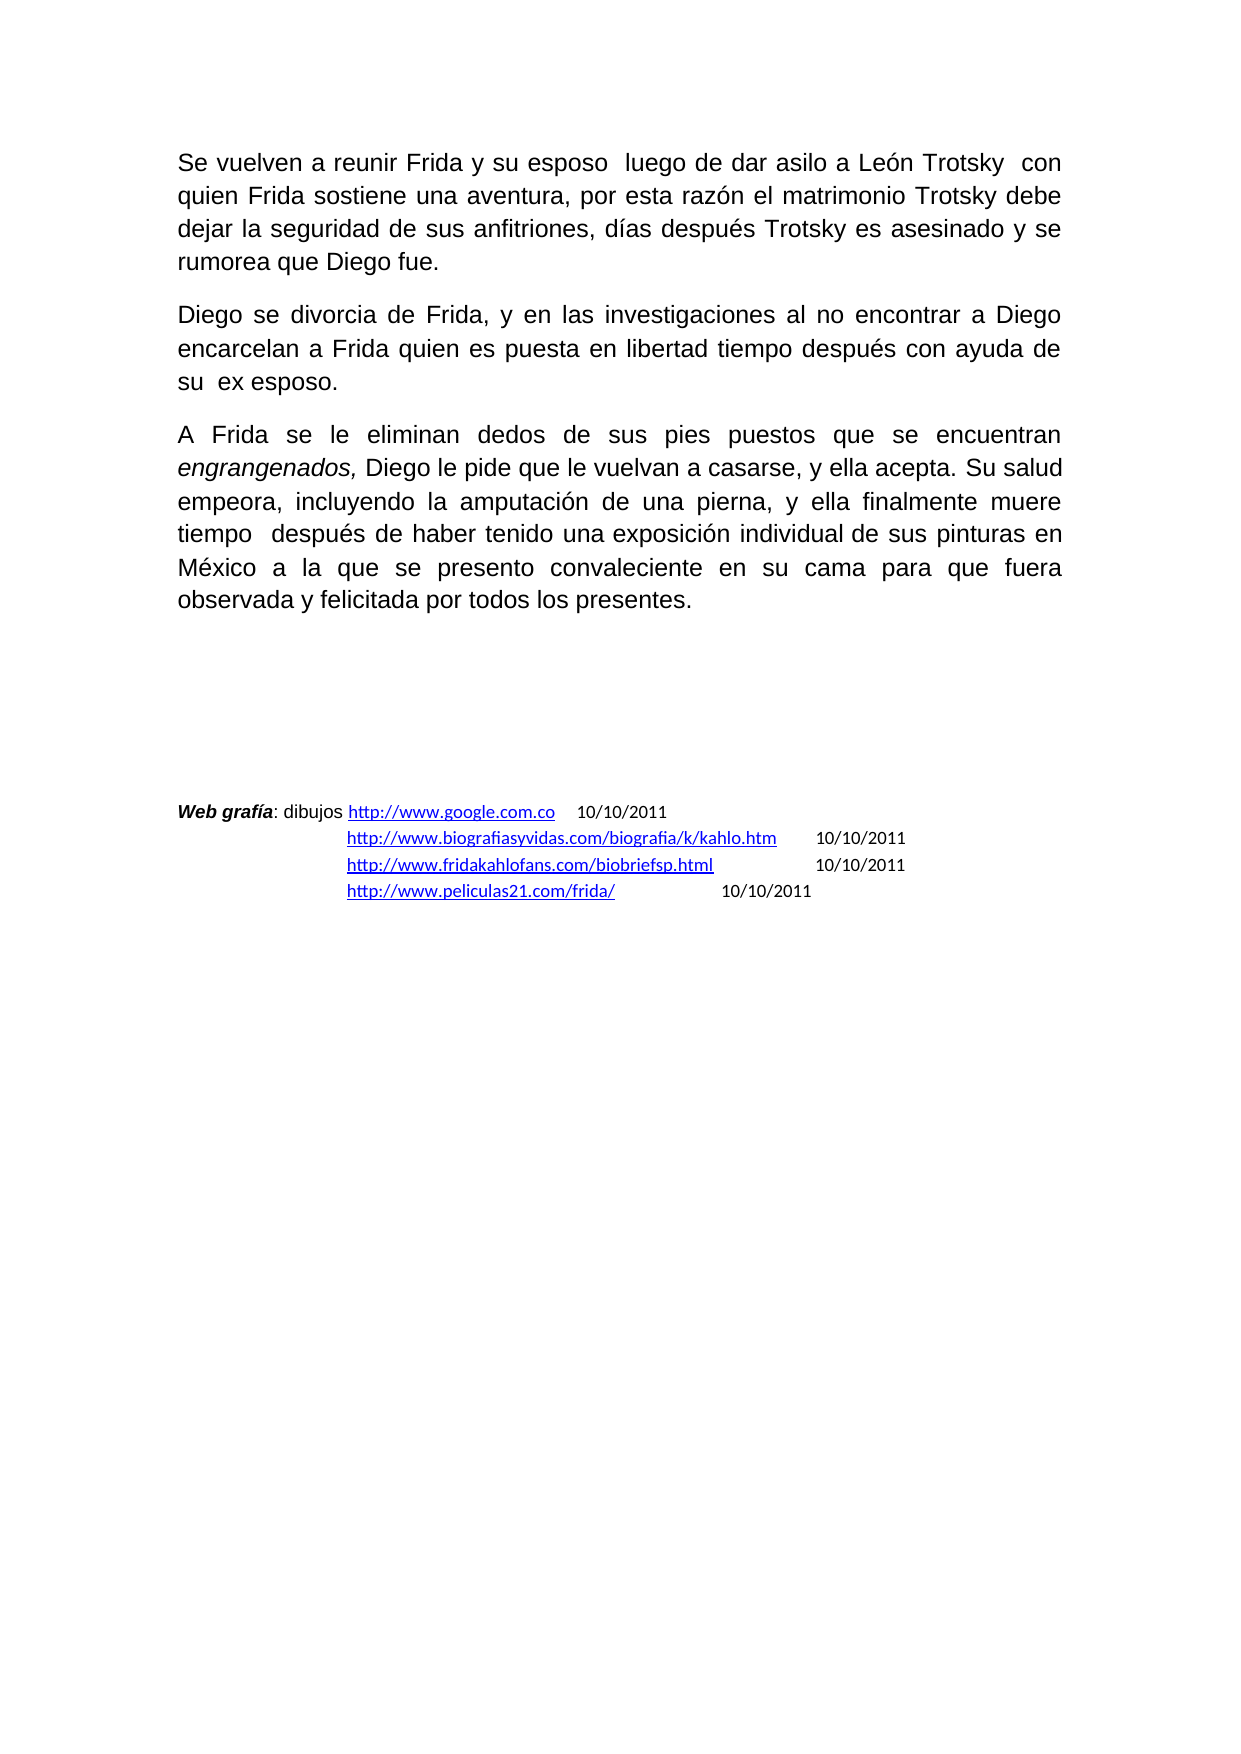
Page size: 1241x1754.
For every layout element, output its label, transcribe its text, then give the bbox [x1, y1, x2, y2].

text Web grafía: dibujos http://www.google.com.co 10/10/2011 [177, 800, 1063, 823]
text A Frida se le eliminan dedos de sus pies puestos que se encuentran engrangenados, Diego le pide que le vuelvan a casarse, y ella acepta. Su salud empeora, incluyendo la amputación de una pierna, y ella finalmente muere tiempo después de haber tenido una exposición individual de sus pinturas en México a la que se presento convaleciente en su cama para que fuera observada y felicitada por todos los presentes. [177, 420, 1063, 614]
text http://www.biografiasyvidas.com/biografia/k/kahlo.htm 10/10/2011 [177, 826, 1063, 849]
text Diego se divorcia de Frida, y en las investigaciones al no encontrar a Diego encarcelan a Frida quien es puesta en libertad tiempo después con ayuda de su ex esposo. [177, 301, 1063, 395]
text http://www.fridakahlofans.com/biobriefsp.html 10/10/2011 [177, 853, 1063, 876]
text http://www.peliculas21.com/frida/ 10/10/2011 [177, 879, 1063, 902]
text Se vuelven a reunir Frida y su esposo luego de dar asilo a León Trotsky con quien Frida sostiene una aventura, por esta razón el matrimonio Trotsky debe dejar la seguridad de sus anfitriones, días después Trotsky es asesinado y se rumorea que Diego fue. [177, 148, 1063, 275]
